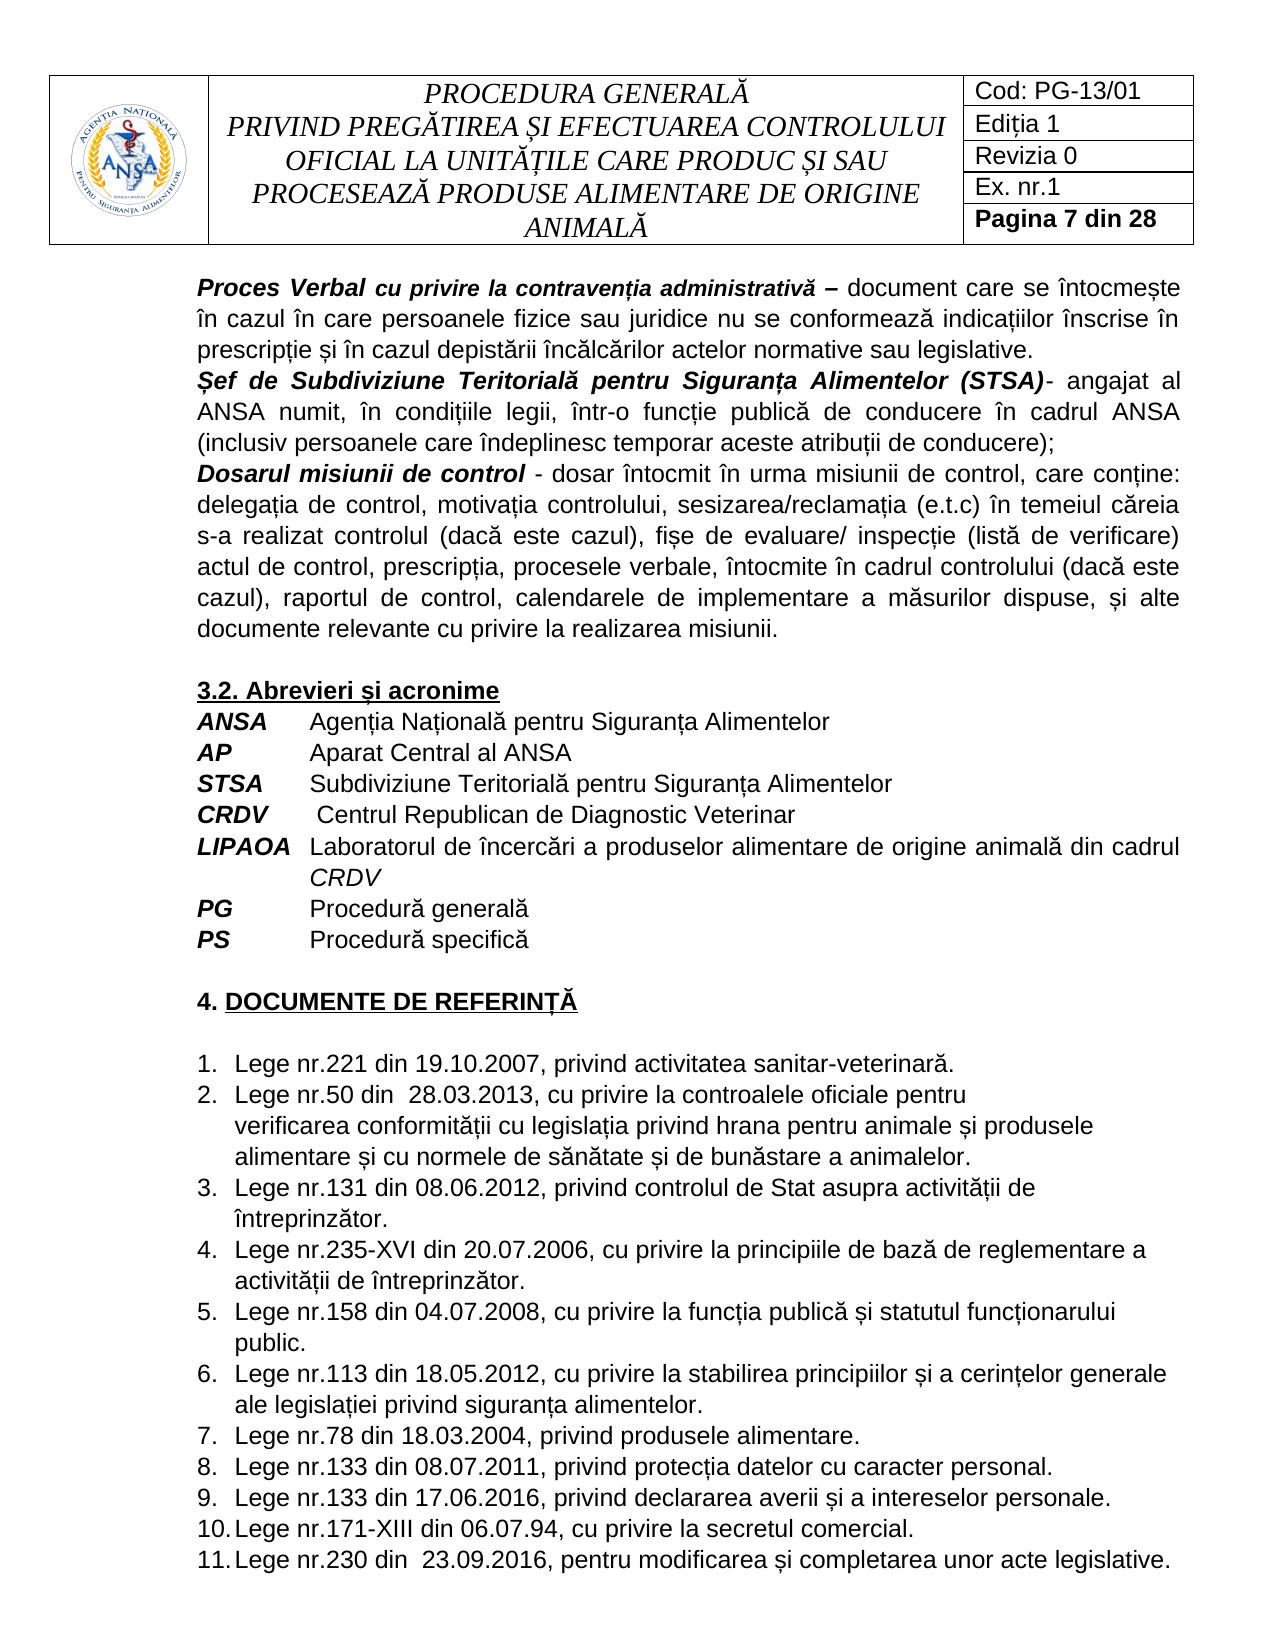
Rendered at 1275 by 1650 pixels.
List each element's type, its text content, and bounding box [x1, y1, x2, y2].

list LIPAOA Laboratorul de încercări a produselor alimentare de origine animală din cadrul CRDV [197, 832, 1181, 891]
list AP Aparat Central al ANSA [197, 738, 1181, 767]
list Lege nr.133 din 08.07.2011, privind protecția datelor cu caracter personal. [197, 1452, 1181, 1481]
list Lege nr.158 din 04.07.2008, cu privire la funcția publică și statutul funcționarului public. [197, 1297, 1181, 1357]
list Proces Verbal cu privire la contravenția administrativă – document care se întocmește în cazul în care persoanele fizice sau juridice nu se conformează indicațiilor înscrise în prescripție și în cazul depistării încălcărilor actelor normative sau legislative. [197, 333, 1181, 364]
list Lege nr.113 din 18.05.2012, cu privire la stabilirea principiilor și a cerințelor generale ale legislației privind siguranța alimentelor. [197, 1359, 1181, 1419]
list Lege nr.235-XVI din 20.07.2006, cu privire la principiile de bază de reglementare a activității de întreprinzător. [197, 1235, 1181, 1295]
list DOCUMENTE DE REFERINȚĂ [197, 987, 1181, 1016]
list Lege nr.50 din 28.03.2013, cu privire la controalele oficiale pentru verificarea conformității cu legislația privind hrana pentru animale și produsele alimentare și cu normele de sănătate și de bunăstare a animalelor. [197, 1080, 1181, 1171]
list Lege nr.133 din 17.06.2016, privind declararea averii și a intereselor personale. [197, 1483, 1181, 1512]
list STSA Subdiviziune Teritorială pentru Siguranța Alimentelor [197, 769, 1181, 798]
picture [70, 100, 189, 220]
list Lege nr.221 din 19.10.2007, privind activitatea sanitar-veterinară. [197, 1049, 1181, 1078]
list CRDV Centrul Republican de Diagnostic Veterinar [197, 801, 1181, 829]
list PG Procedură generală [197, 894, 1181, 922]
list ANSA Agenția Națională pentru Siguranța Alimentelor [197, 707, 1181, 736]
list Lege nr.230 din 23.09.2016, pentru modificarea și completarea unor acte legislative. [197, 1546, 1181, 1574]
list Lege nr.171-XIII din 06.07.94, cu privire la secretul comercial. [197, 1514, 1181, 1543]
list PS Procedură specifică [197, 925, 1181, 953]
list Șef de Subdiviziune Teritorială pentru Siguranța Alimentelor (STSA)- angajat al ANSA numit, în condițiile legii, într-o funcție publică de conducere în cadrul ANSA (inclusiv persoanele care îndeplinesc temporar aceste atribuții de conducere); [197, 366, 1181, 457]
list Lege nr.78 din 18.03.2004, privind produsele alimentare. [197, 1421, 1181, 1450]
list Lege nr.131 din 08.06.2012, privind controlul de Stat asupra activității de întreprinzător. [197, 1173, 1181, 1233]
list Proces Verbal cu privire la contravenția administrativă – document care se întocmește în cazul în care persoanele fizice sau juridice nu se conformează indicațiilor înscrise în prescripție și în cazul depistării încălcărilor actelor normative sau legislative. [197, 273, 1181, 304]
list 3.2. Abrevieri și acronime [197, 676, 1181, 705]
list Dosarul misiunii de control - dosar întocmit în urma misiunii de control, care conține: delegația de control, motivația controlului, sesizarea/reclamația (e.t.c) în temeiul căreia s-a realizat controlul (dacă este cazul), fișe de evaluare/ inspecție (listă de verificare) actul de control, prescripția, procesele verbale, întocmite în cadrul controlului (dacă este cazul), raportul de control, calendarele de implementare a măsurilor dispuse, și alte documente relevante cu privire la realizarea misiunii. [197, 459, 1181, 643]
